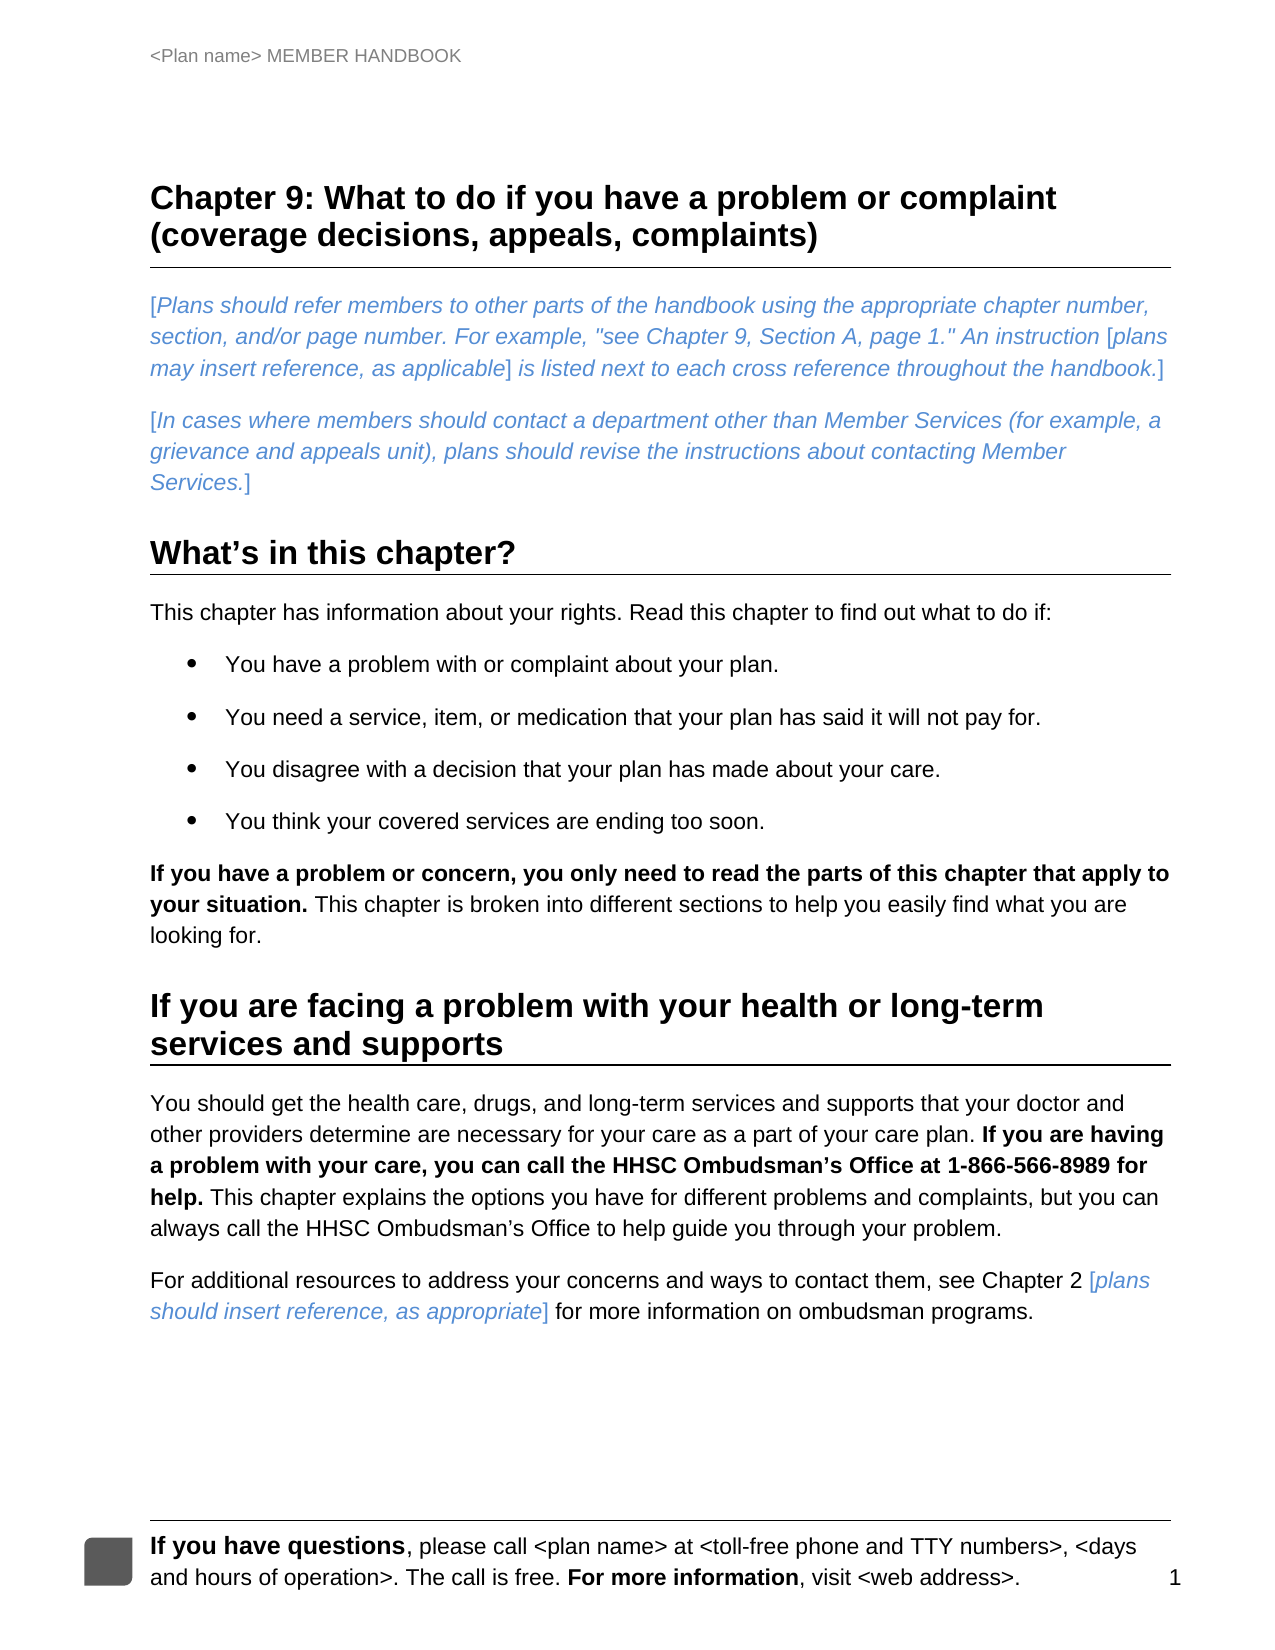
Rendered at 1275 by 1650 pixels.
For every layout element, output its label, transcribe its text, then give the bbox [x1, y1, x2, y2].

list You think your covered services are ending too soon. [187, 804, 1096, 835]
list If you have a problem or concern, you only need to read the parts of this chapter that apply to your situation. This chapter is broken into different sections to help you easily find what you are looking for. [150, 856, 1171, 950]
subtitle What’s in this chapter? [150, 534, 1171, 574]
list You disagree with a decision that your plan has made about your care. [187, 752, 1096, 783]
text You should get the health care, drugs, and long-term services and supports that your doctor and other providers determine are necessary for your care as a part of your care plan. If you are having a problem with your care, you can call the HHSC Ombudsman’s Office at 1-866-566-8989 for help. This chapter explains the options you have for different problems and complaints, but you can always call the HHSC Ombudsman’s Office to help guide you through your problem. [150, 1086, 1171, 1243]
text [Plans should refer members to other parts of the handbook using the appropriate chapter number, section, and/or page number. For example, "see Chapter 9, Section A, page 1." An instruction [plans may insert reference, as applicable] is listed next to each cross reference throughout the handbook.] [150, 288, 1171, 382]
text [In cases where members should contact a department other than Member Services (for example, a grievance and appeals unit), plans should revise the instructions about contacting Member Services.] [150, 403, 1171, 497]
text For additional resources to address your concerns and ways to contact them, see Chapter 2 [plans should insert reference, as appropriate] for more information on ombudsman programs. [150, 1263, 1171, 1326]
text This chapter has information about your rights. Read this chapter to find out what to do if: [150, 596, 1171, 627]
subtitle If you are facing a problem with your health or long-term services and supports [150, 987, 1171, 1064]
list You have a problem with or complaint about your plan. [187, 648, 1096, 679]
text Chapter 9: What to do if you have a problem or complaint (coverage decisions, appeals, complaints) [150, 179, 1171, 267]
list You need a service, item, or medication that your plan has said it will not pay for. [187, 700, 1096, 731]
